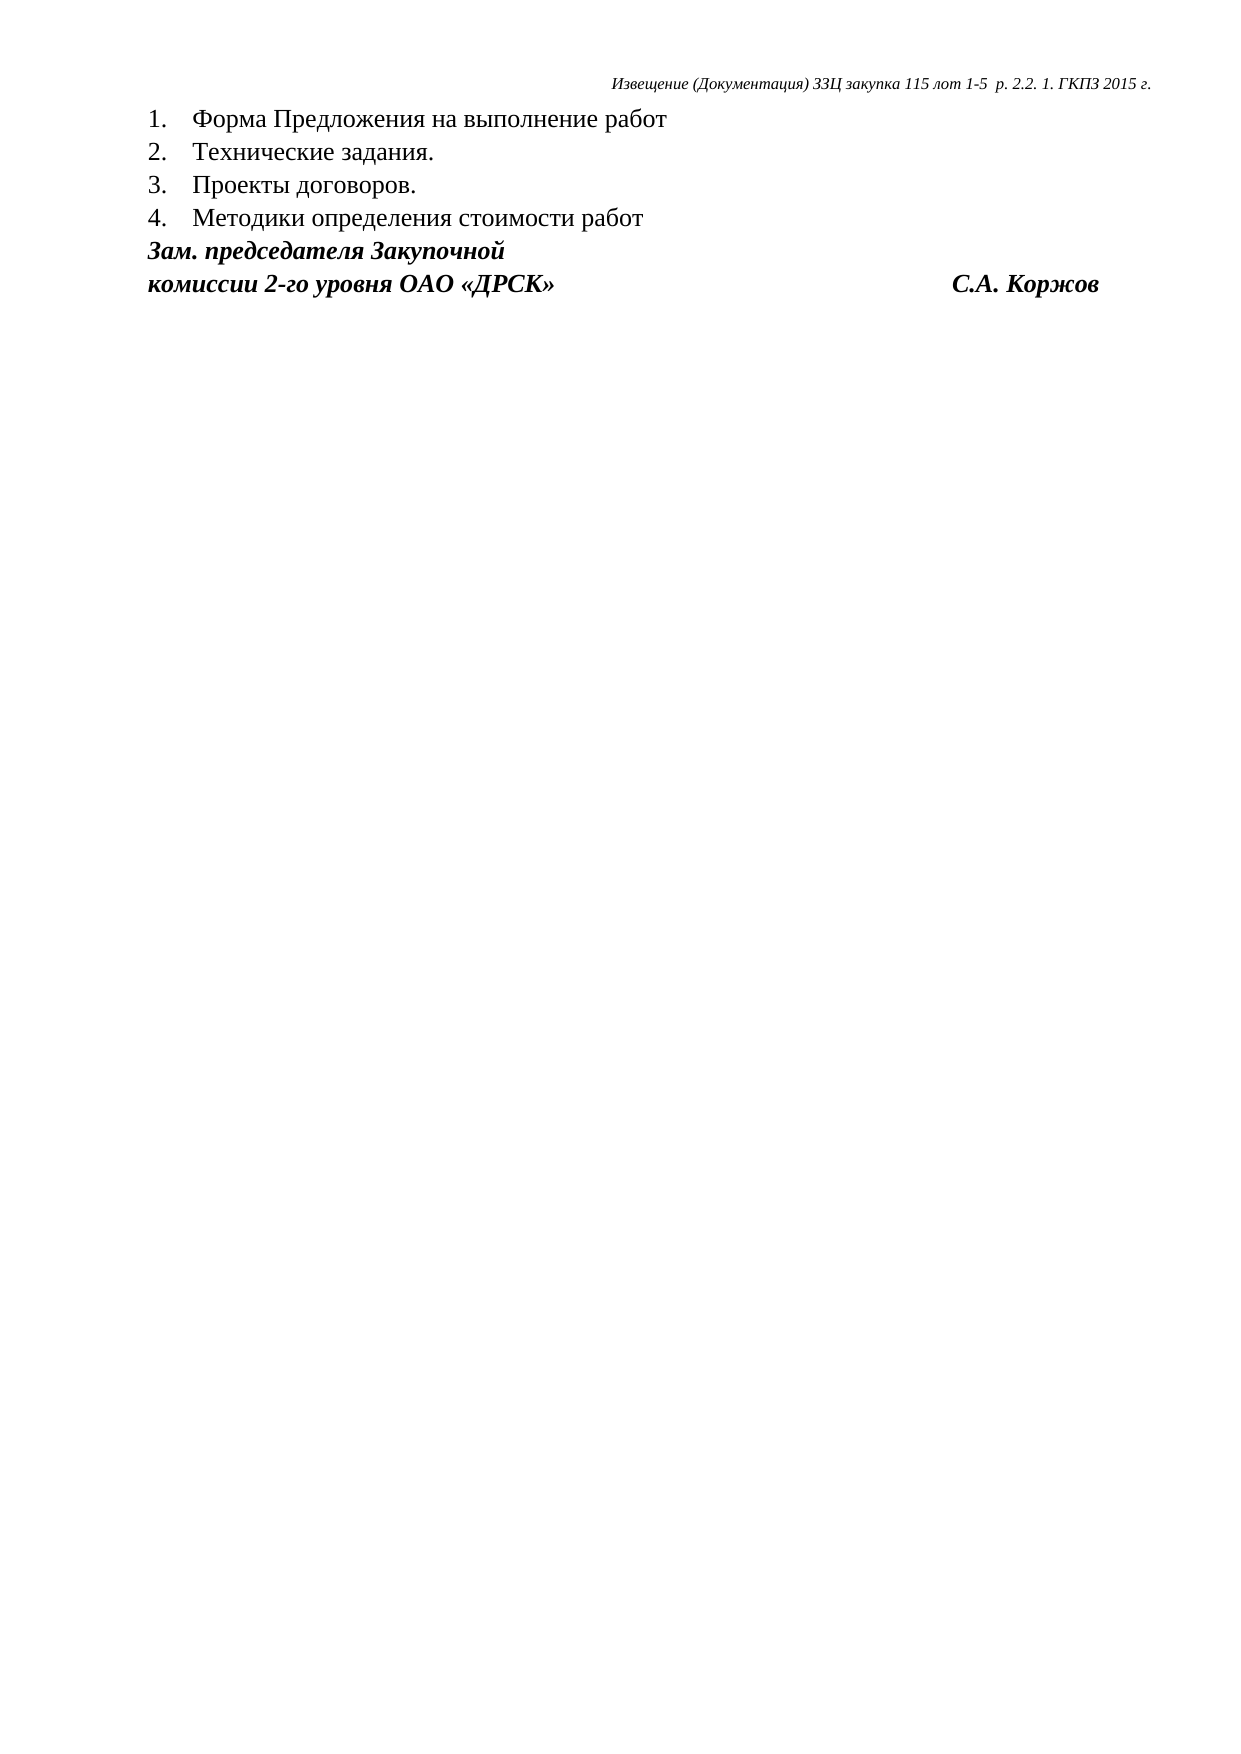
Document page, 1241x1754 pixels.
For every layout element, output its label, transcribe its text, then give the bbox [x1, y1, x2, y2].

list Методики определения стоимости работ [148, 202, 1152, 232]
text Зам. председателя Закупочной [148, 235, 1152, 265]
list Проекты договоров. [148, 169, 1152, 199]
text комиссии 2-го уровня ОАО «ДРСК» С.А. Коржов [148, 268, 1152, 298]
list Технические задания. [148, 136, 1152, 166]
list Форма Предложения на выполнение работ [148, 103, 1152, 133]
